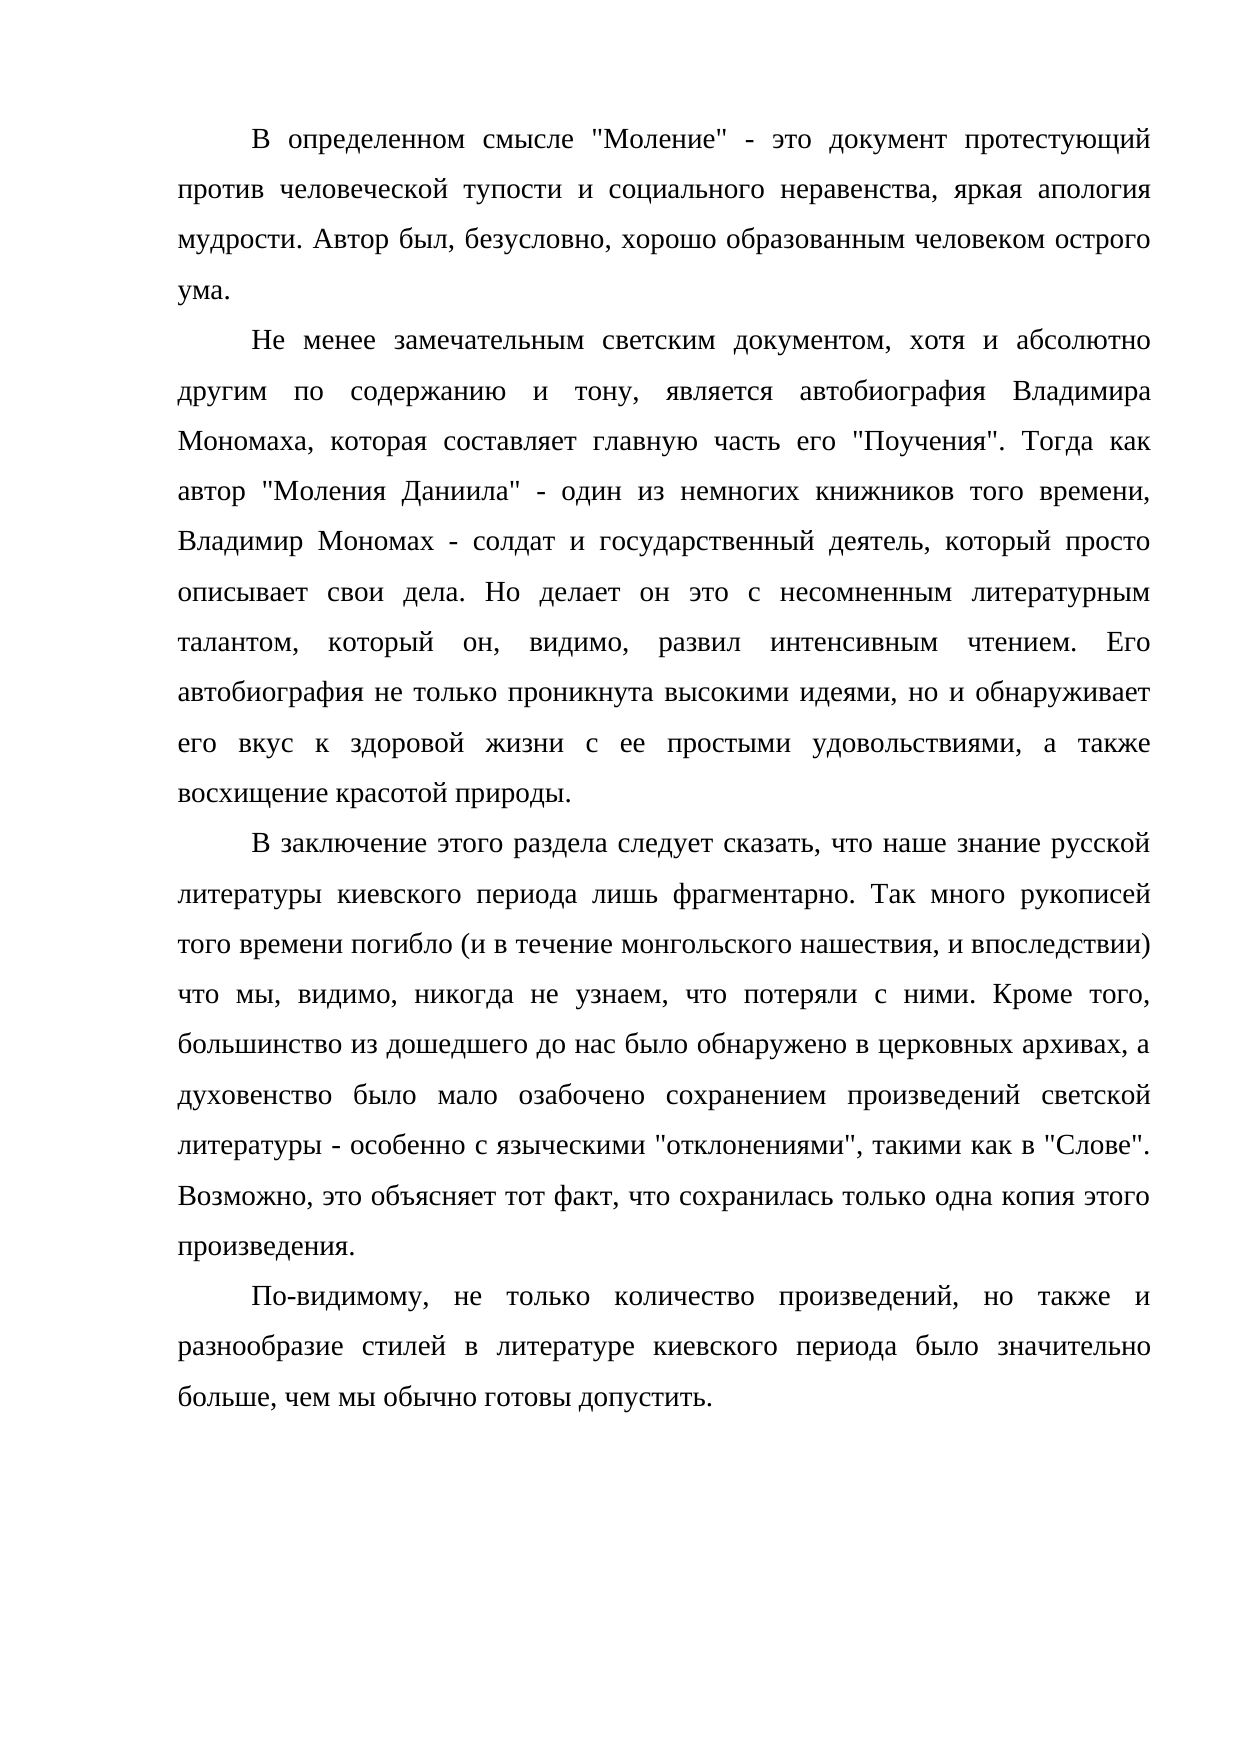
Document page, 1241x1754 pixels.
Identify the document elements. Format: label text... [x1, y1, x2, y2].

text Не менее замечательным светским документом, хотя и абсолютно другим по содержанию и тону, является автобиография Владимира Мономаха, которая составляет главную часть его "Поучения". Тогда как автор "Моления Даниила" - один из немногих книжников того времени, Владимир Мономах - солдат и государственный деятель, который просто описывает свои дела. Но делает он это с несомненным литературным талантом, который он, видимо, развил интенсивным чтением. Его автобиография не только проникнута высокими идеями, но и обнаруживает его вкус к здоровой жизни с ее простыми удовольствиями, а также восхищение красотой природы. [177, 322, 1152, 809]
text В заключение этого раздела следует сказать, что наше знание русской литературы киевского периода лишь фрагментарно. Так много рукописей того времени погибло (и в течение монгольского нашествия, и впоследствии) что мы, видимо, никогда не узнаем, что потеряли с ними. Кроме того, большинство из дошедшего до нас было обнаружено в церковных архивах, а духовенство было мало озабочено сохранением произведений светской литературы - особенно с языческими "отклонениями", такими как в "Слове". Возможно, это объясняет тот факт, что сохранилась только одна копия этого произведения. [177, 825, 1152, 1261]
text В определенном смысле "Моление" - это документ протестующий против человеческой тупости и социального неравенства, яркая апология мудрости. Автор был, безусловно, хорошо образованным человеком острого ума. [177, 121, 1152, 306]
text По-видимому, не только количество произведений, но также и разнообразие стилей в литературе киевского периода было значительно больше, чем мы обычно готовы допустить. [177, 1278, 1152, 1412]
